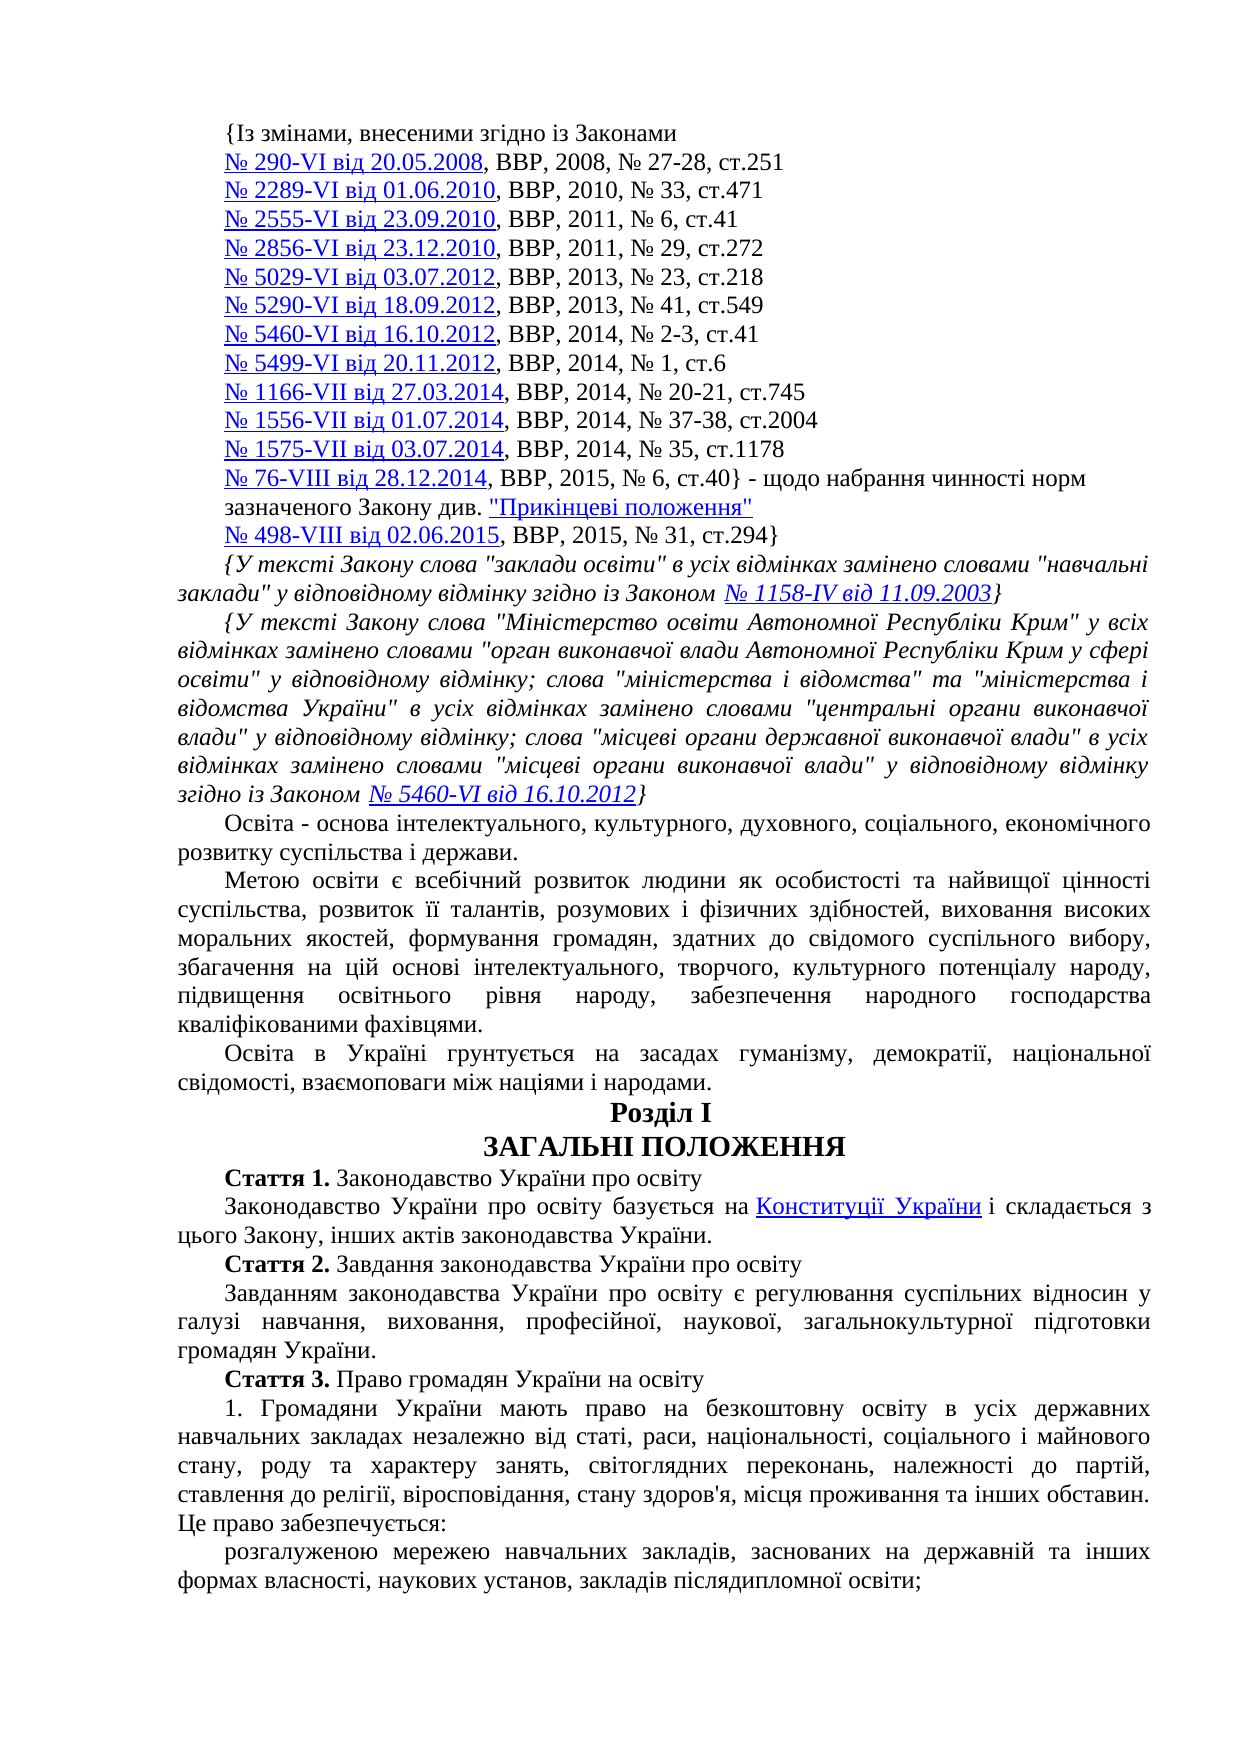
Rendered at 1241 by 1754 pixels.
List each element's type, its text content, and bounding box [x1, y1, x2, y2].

text Стаття 3. Право громадян України на освіту [177, 1364, 1152, 1393]
text Метою освіти є всебічний розвиток людини як особистості та найвищої цінності суспільства, розвиток її талантів, розумових і фізичних здібностей, виховання високих моральних якостей, формування громадян, здатних до свідомого суспільного вибору, збагачення на цій основі інтелектуального, творчого, культурного потенціалу народу, підвищення освітнього рівня народу, забезпечення народного господарства кваліфікованими фахівцями. [177, 866, 1152, 1038]
text Розділ I ЗАГАЛЬНІ ПОЛОЖЕННЯ [224, 1096, 1105, 1163]
text Законодавство України про освіту базується на Конституції України і складається з цього Закону, інших актів законодавства України. [177, 1191, 1152, 1249]
text Освіта в Україні грунтується на засадах гуманізму, демократії, національної свідомості, взаємоповаги між націями і народами. [177, 1038, 1152, 1096]
text розгалуженою мережею навчальних закладів, заснованих на державній та інших формах власності, наукових установ, закладів післядипломної освіти; [177, 1536, 1152, 1594]
text Освіта - основа інтелектуального, культурного, духовного, соціального, економічного розвитку суспільства і держави. [177, 808, 1152, 866]
text Стаття 2. Завдання законодавства України про освіту [177, 1249, 1152, 1278]
text {У тексті Закону слова "заклади освіти" в усіх відмінках замінено словами "навчальні заклади" у відповідному відмінку згідно із Законом № 1158-IV від 11.09.2003} [177, 549, 1152, 607]
text {Із змінами, внесеними згідно із Законами № 290-VI від 20.05.2008, ВВР, 2008, № 27-28, ст.251 № 2289-VI від 01.06.2010, ВВР, 2010, № 33, ст.471 № 2555-VI від 23.09.2010, ВВР, 2011, № 6, ст.41 № 2856-VI від 23.12.2010, ВВР, 2011, № 29, ст.272 № 5029-VI від 03.07.2012, ВВР, 2013, № 23, ст.218 № 5290-VI від 18.09.2012, ВВР, 2013, № 41, ст.549 № 5460-VI від 16.10.2012, ВВР, 2014, № 2-3, ст.41 № 5499-VI від 20.11.2012, ВВР, 2014, № 1, ст.6 № 1166-VII від 27.03.2014, ВВР, 2014, № 20-21, ст.745 № 1556-VII від 01.07.2014, ВВР, 2014, № 37-38, ст.2004 № 1575-VII від 03.07.2014, ВВР, 2014, № 35, ст.1178 № 76-VIII від 28.12.2014, ВВР, 2015, № 6, ст.40} - щодо набрання чинності норм зазначеного Закону див. "Прикінцеві положення" № 498-VIII від 02.06.2015, ВВР, 2015, № 31, ст.294} [224, 118, 1105, 549]
text 1. Громадяни України мають право на безкоштовну освіту в усіх державних навчальних закладах незалежно від статі, раси, національності, соціального і майнового стану, роду та характеру занять, світоглядних переконань, належності до партій, ставлення до релігії, віросповідання, стану здоров'я, місця проживання та інших обставин. Це право забезпечується: [177, 1393, 1152, 1536]
text {У тексті Закону слова "Міністерство освіти Автономної Республіки Крим" у всіх відмінках замінено словами "орган виконавчої влади Автономної Республіки Крим у сфері освіти" у відповідному відмінку; слова "міністерства і відомства" та "міністерства і відомства України" в усіх відмінках замінено словами "центральні органи виконавчої влади" у відповідному відмінку; слова "місцеві органи державної виконавчої влади" в усіх відмінках замінено словами "місцеві органи виконавчої влади" у відповідному відмінку згідно із Законом № 5460-VI від 16.10.2012} [177, 607, 1152, 808]
text Стаття 1. Законодавство України про освіту [177, 1163, 1152, 1191]
text Завданням законодавства України про освіту є регулювання суспільних відносин у галузі навчання, виховання, професійної, наукової, загальнокультурної підготовки громадян України. [177, 1278, 1152, 1364]
